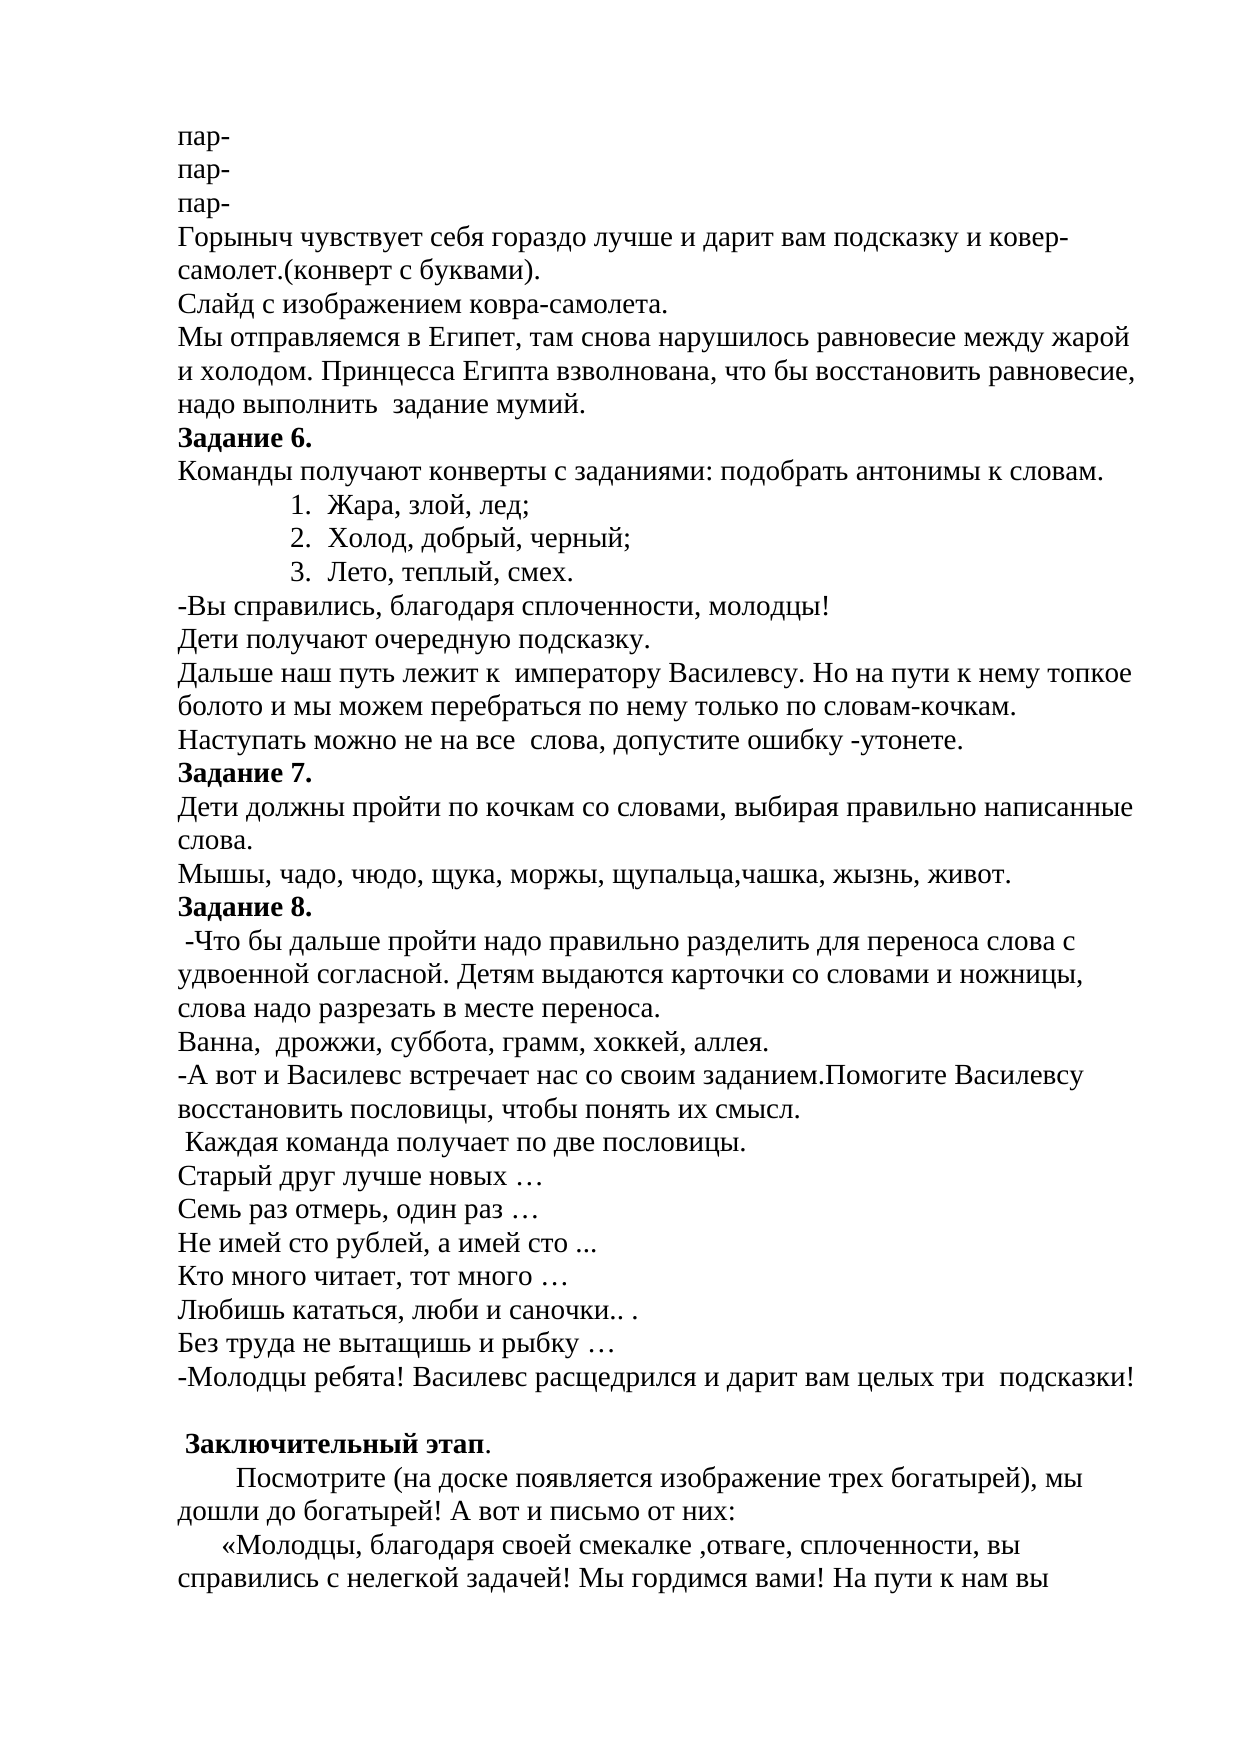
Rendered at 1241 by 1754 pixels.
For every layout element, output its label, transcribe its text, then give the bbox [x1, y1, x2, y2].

text Слайд с изображением ковра-самолета. [177, 286, 1152, 319]
text Дети должны пройти по кочкам со словами, выбирая правильно написанные слова. [177, 789, 1152, 856]
text пар- [177, 118, 1152, 152]
text Команды получают конверты с заданиями: подобрать антонимы к словам. [177, 453, 1152, 487]
text -Что бы дальше пройти надо правильно разделить для переноса слова с удвоенной согласной. Детям выдаются карточки со словами и ножницы, слова надо разрезать в месте переноса. [177, 923, 1152, 1024]
text Дальше наш путь лежит к императору Василевсу. Но на пути к нему топкое болото и мы можем перебраться по нему только по словам-кочкам. Наступать можно не на все слова, допустите ошибку -утонете. [177, 655, 1152, 755]
text Заключительный этап. [177, 1426, 1152, 1460]
text Задание 8. [177, 889, 1152, 923]
list Жара, злой, лед; [290, 487, 1152, 521]
list Лето, теплый, смех. [290, 554, 1152, 588]
text Задание 6. [177, 420, 1152, 453]
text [177, 1527, 1152, 1594]
text Задание 7. [177, 755, 1152, 789]
text -А вот и Василевс встречает нас со своим заданием.Помогите Василевсу восстановить пословицы, чтобы понять их смысл. [177, 1057, 1152, 1124]
text Дети получают очередную подсказку. [177, 621, 1152, 655]
text Мы отправляемся в Египет, там снова нарушилось равновесие между жарой и холодом. Принцесса Египта взволнована, что бы восстановить равновесие, надо выполнить задание мумий. [177, 319, 1152, 420]
text Посмотрите (на доске появляется изображение трех богатырей), мы дошли до богатырей! А вот и письмо от них: [177, 1460, 1152, 1527]
text Ванна, дрожжи, суббота, грамм, хоккей, аллея. [177, 1024, 1152, 1057]
list Холод, добрый, черный; [290, 521, 1152, 554]
text Старый друг лучше новых … Семь раз отмерь, один раз … Не имей сто рублей, а имей сто ... Кто много читает, тот много … Любишь кататься, люби и саночки.. . Без труда не вытащишь и рыбку … -Молодцы ребята! Василевс расщедрился и дарит вам целых три подсказки! [177, 1158, 1152, 1393]
text -Вы справились, благодаря сплоченности, молодцы! [177, 588, 1152, 621]
text Каждая команда получает по две пословицы. [177, 1124, 1152, 1158]
text пар- [177, 185, 1152, 219]
text Горыныч чувствует себя гораздо лучше и дарит вам подсказку и ковер-самолет.(конверт с буквами). [177, 219, 1152, 286]
text Мышы, чадо, чюдо, щука, моржы, щупальца,чашка, жызнь, живот. [177, 856, 1152, 889]
text пар- [177, 152, 1152, 185]
